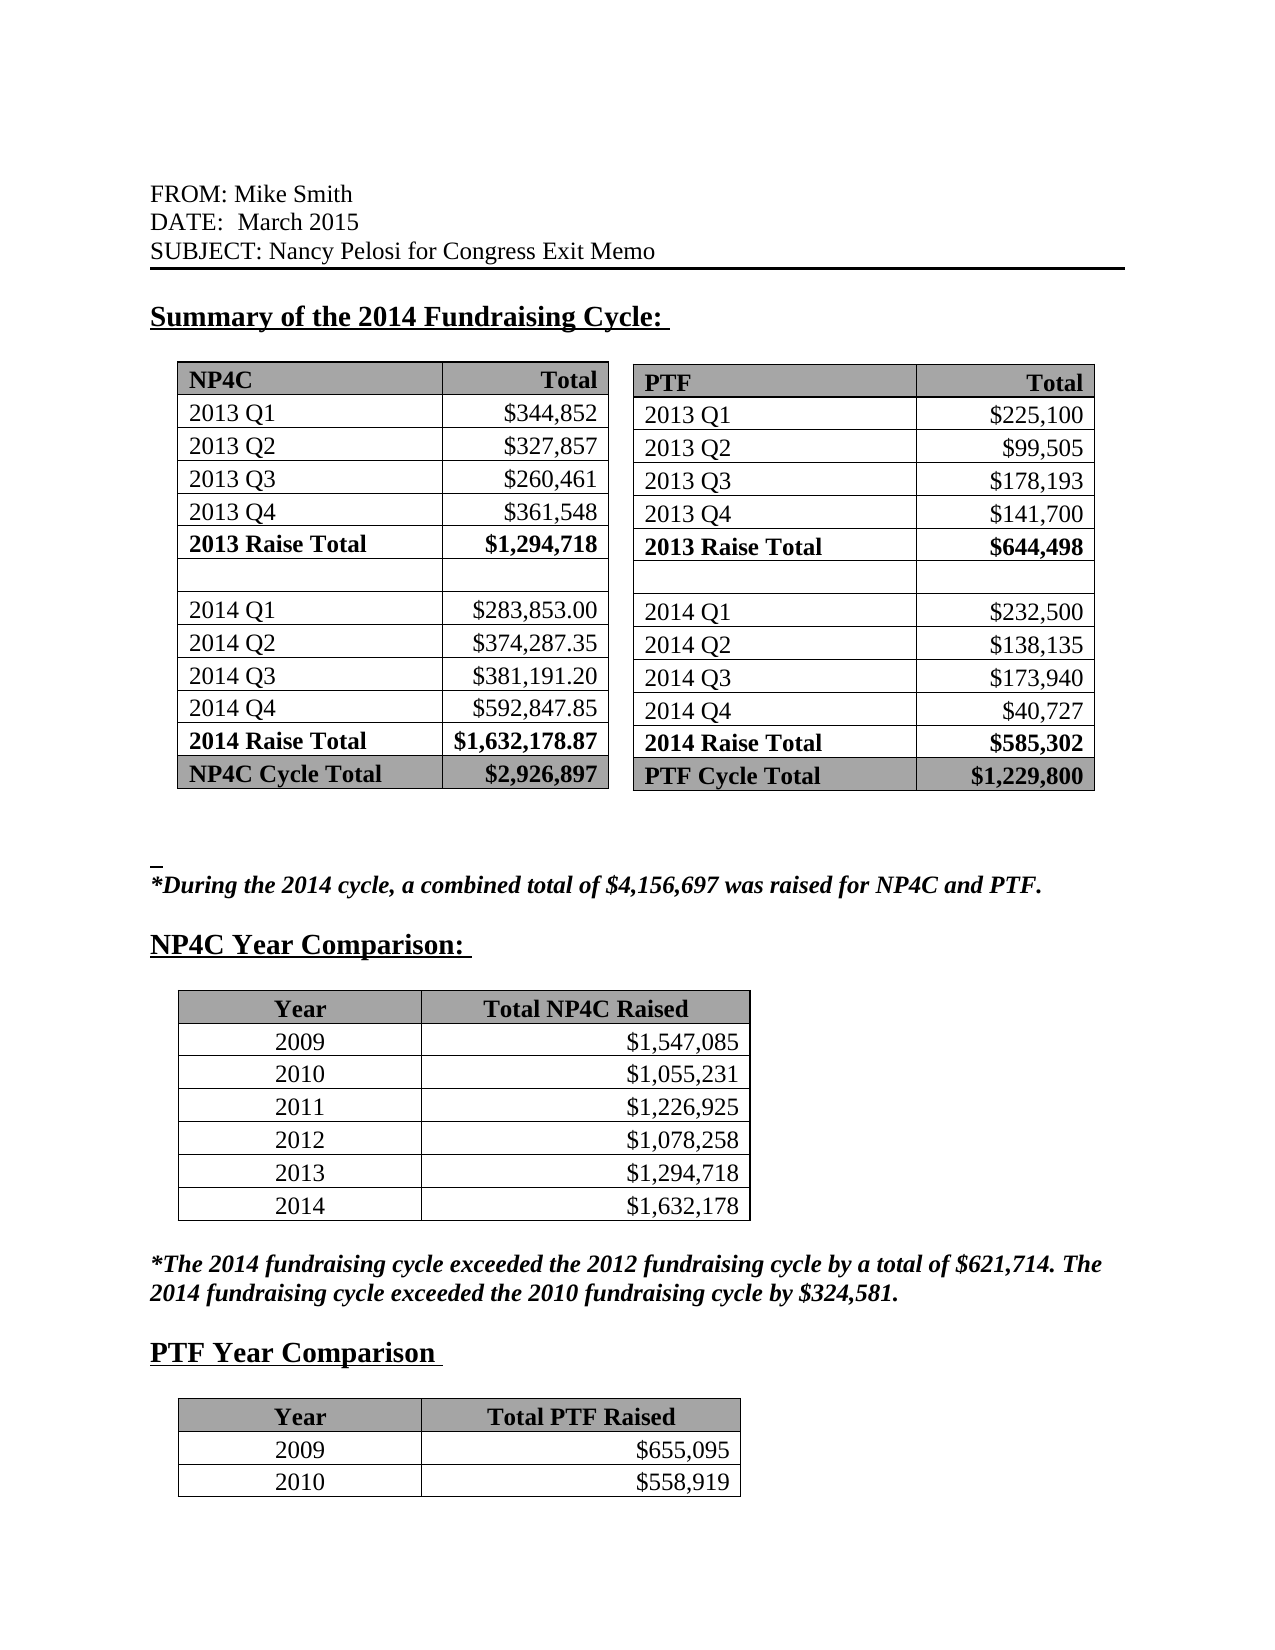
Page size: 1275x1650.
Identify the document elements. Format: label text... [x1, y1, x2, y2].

table_cell $1,547,085 [422, 1024, 749, 1055]
table_cell NP4C Cycle Total [178, 756, 442, 788]
table_header Total PTF Raised [422, 1399, 740, 1431]
table_cell $1,055,231 [422, 1056, 749, 1088]
table_cell 2013 Q2 [178, 428, 442, 460]
table_cell 2014 Q2 [178, 625, 442, 657]
table_cell 2009 [179, 1432, 421, 1463]
table_cell 2011 [179, 1089, 421, 1121]
table_cell $558,919 [422, 1465, 740, 1496]
table_cell 2013 Q4 [178, 494, 442, 525]
table_cell $260,461 [443, 461, 608, 493]
table_cell $381,191.20 [443, 658, 608, 689]
table_header Total [443, 363, 608, 394]
table_cell 2014 Raise Total [178, 723, 442, 755]
table_cell $1,078,258 [422, 1122, 749, 1154]
table_cell $655,095 [422, 1432, 740, 1463]
table_cell $327,857 [443, 428, 608, 460]
table_cell $592,847.85 [443, 691, 608, 722]
table_cell 2010 [179, 1465, 421, 1496]
table_cell 2012 [179, 1122, 421, 1154]
table_cell $1,632,178.87 [443, 723, 608, 755]
table_cell 2010 [179, 1056, 421, 1088]
table_cell [443, 559, 608, 591]
table_cell $1,226,925 [422, 1089, 749, 1121]
table_cell 2014 Q3 [178, 658, 442, 689]
table_cell $1,632,178 [422, 1188, 749, 1219]
table_cell [178, 559, 442, 591]
table_cell $344,852 [443, 395, 608, 427]
table_cell 2013 Q3 [178, 461, 442, 493]
table_header Year [179, 991, 421, 1023]
text DATE: March 2015 [150, 207, 1125, 236]
table_header Year [179, 1399, 421, 1431]
table_cell 2009 [179, 1024, 421, 1055]
text Summary of the 2014 Fundraising Cycle: [150, 299, 1125, 332]
text SUBJECT: Nancy Pelosi for Congress Exit Memo [150, 236, 1125, 267]
text PTF Year Comparison [150, 1336, 1125, 1369]
table_cell $2,926,897 [443, 756, 608, 788]
table_header NP4C [178, 363, 442, 394]
text *During the 2014 cycle, a combined total of $4,156,697 was raised for NP4C and PTF. [150, 870, 1125, 899]
table_cell 2014 [179, 1188, 421, 1219]
table_cell $361,548 [443, 494, 608, 525]
table_cell $1,294,718 [443, 526, 608, 558]
table_cell 2013 [179, 1155, 421, 1187]
text FROM: Mike Smith [150, 179, 1125, 207]
table_cell 2013 Raise Total [178, 526, 442, 558]
table_cell 2014 Q4 [178, 691, 442, 722]
table_header Total NP4C Raised [422, 991, 749, 1023]
table_cell $1,294,718 [422, 1155, 749, 1187]
text NP4C Year Comparison: [150, 927, 1125, 961]
table_cell $283,853.00 [443, 592, 608, 624]
table_cell 2014 Q1 [178, 592, 442, 624]
table_cell 2013 Q1 [178, 395, 442, 427]
text *The 2014 fundraising cycle exceeded the 2012 fundraising cycle by a total of $621,714. The 2014 fundraising cycle exceeded the 2010 fundraising cycle by $324,581. [150, 1249, 1125, 1307]
table_cell $374,287.35 [443, 625, 608, 657]
